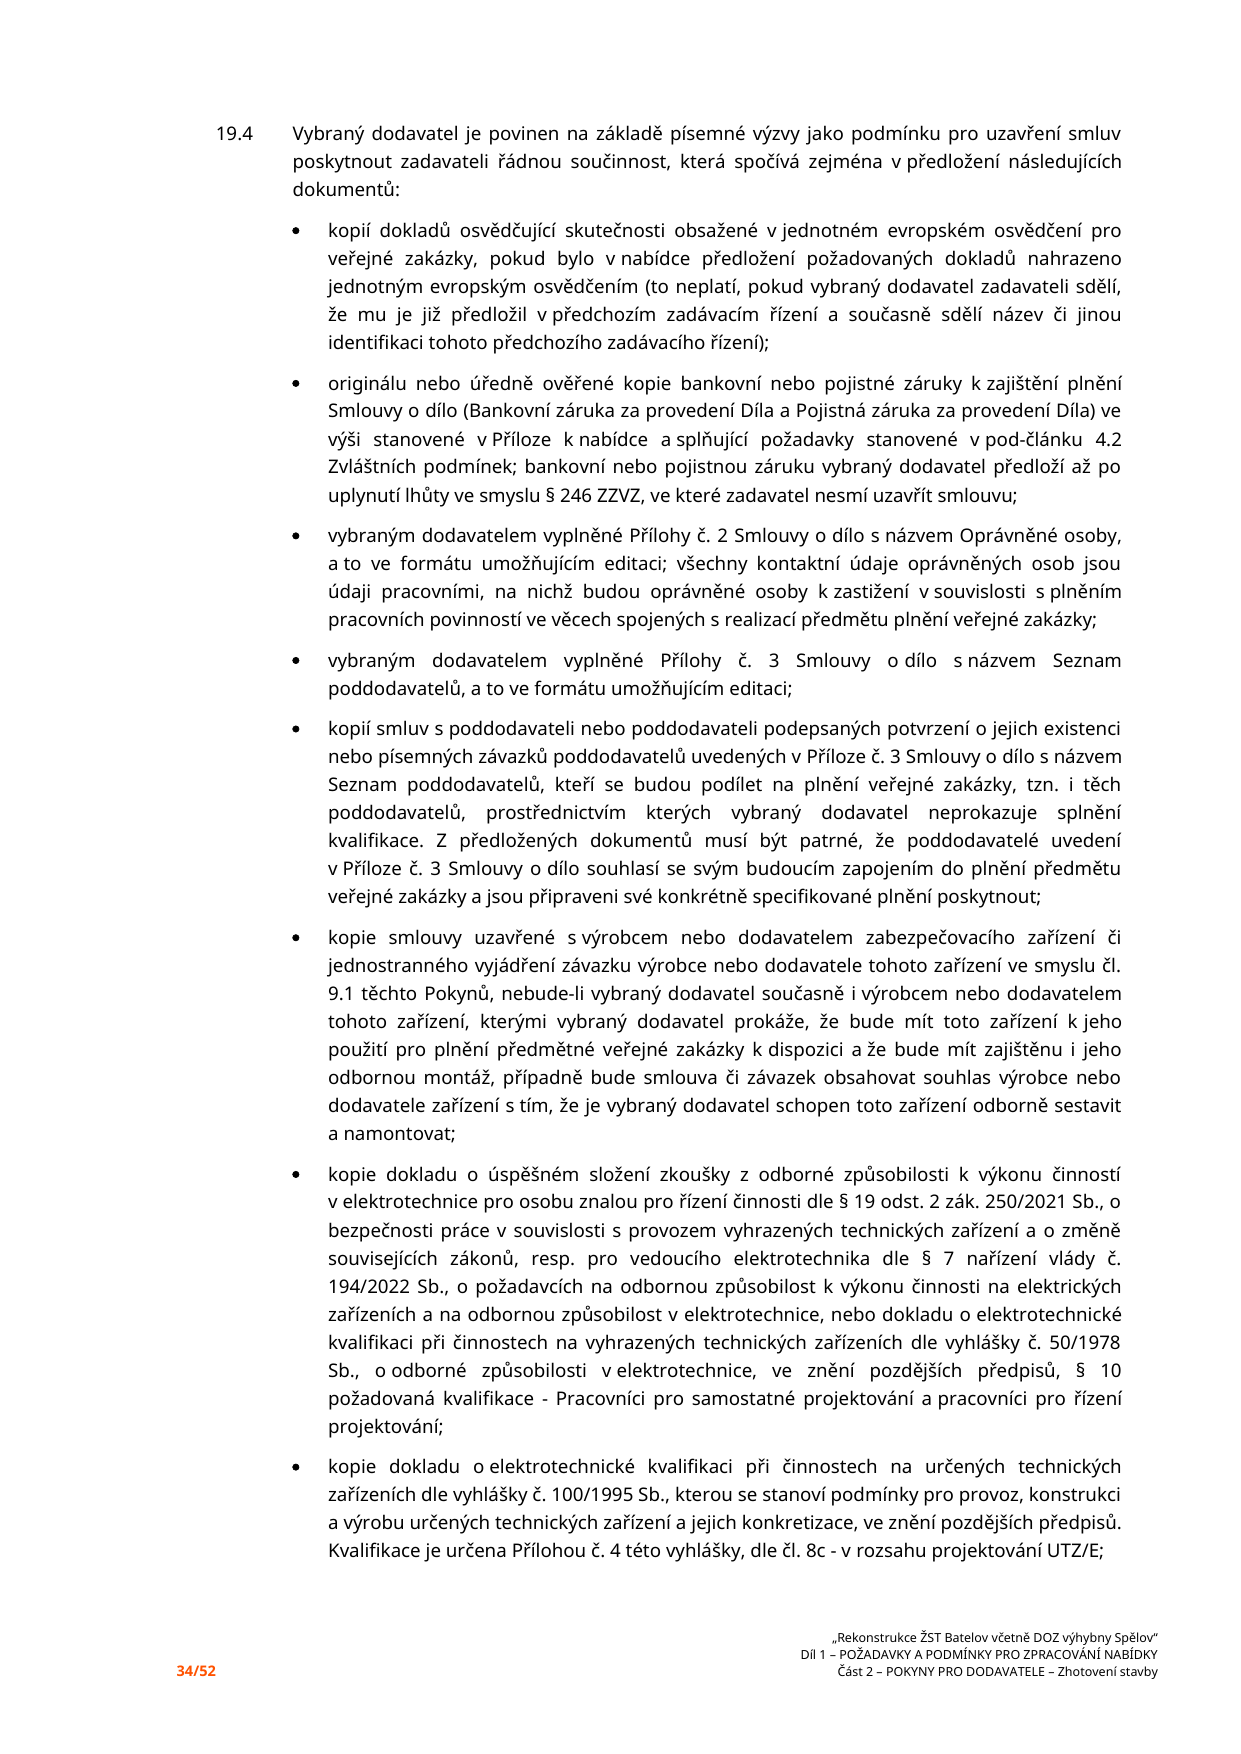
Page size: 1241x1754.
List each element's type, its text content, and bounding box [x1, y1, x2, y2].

text kopií dokladů osvědčující skutečnosti obsažené v jednotném evropském osvědčení pro veřejné zakázky, pokud bylo v nabídce předložení požadovaných dokladů nahrazeno jednotným evropským osvědčením (to neplatí, pokud vybraný dodavatel zadavateli sdělí, že mu je již předložil v předchozím zadávacím řízení a současně sdělí název či jinou identifikaci tohoto předchozího zadávacího řízení); [292, 217, 1122, 355]
text kopie dokladu o úspěšném složení zkoušky z odborné způsobilosti k výkonu činností v elektrotechnice pro osobu znalou pro řízení činnosti dle § 19 odst. 2 zák. 250/2021 Sb., o bezpečnosti práce v souvislosti s provozem vyhrazených technických zařízení a o změně souvisejících zákonů, resp. pro vedoucího elektrotechnika dle § 7 nařízení vlády č. 194/2022 Sb., o požadavcích na odbornou způsobilost k výkonu činnosti na elektrických zařízeních a na odbornou způsobilost v elektrotechnice, nebo dokladu o elektrotechnické kvalifikaci při činnostech na vyhrazených technických zařízeních dle vyhlášky č. 50/1978 Sb., o odborné způsobilosti v elektrotechnice, ve znění pozdějších předpisů, § 10 požadovaná kvalifikace - Pracovníci pro samostatné projektování a pracovníci pro řízení projektování; [292, 1161, 1122, 1438]
text vybraným dodavatelem vyplněné Přílohy č. 2 Smlouvy o dílo s názvem Oprávněné osoby, a to ve formátu umožňujícím editaci; všechny kontaktní údaje oprávněných osob jsou údaji pracovními, na nichž budou oprávněné osoby k zastižení v souvislosti s plněním pracovních povinností ve věcech spojených s realizací předmětu plnění veřejné zakázky; [292, 522, 1122, 632]
text kopie smlouvy uzavřené s výrobcem nebo dodavatelem zabezpečovacího zařízení či jednostranného vyjádření závazku výrobce nebo dodavatele tohoto zařízení ve smyslu čl. 9.1 těchto Pokynů, nebude-li vybraný dodavatel současně i výrobcem nebo dodavatelem tohoto zařízení, kterými vybraný dodavatel prokáže, že bude mít toto zařízení k jeho použití pro plnění předmětné veřejné zakázky k dispozici a že bude mít zajištěnu i jeho odbornou montáž, případně bude smlouva či závazek obsahovat souhlas výrobce nebo dodavatele zařízení s tím, že je vybraný dodavatel schopen toto zařízení odborně sestavit a namontovat; [292, 924, 1122, 1146]
text kopií smluv s poddodavateli nebo poddodavateli podepsaných potvrzení o jejich existenci nebo písemných závazků poddodavatelů uvedených v Příloze č. 3 Smlouvy o dílo s názvem Seznam poddodavatelů, kteří se budou podílet na plnění veřejné zakázky, tzn. i těch poddodavatelů, prostřednictvím kterých vybraný dodavatel neprokazuje splnění kvalifikace. Z předložených dokumentů musí být patrné, že poddodavatelé uvedení v Příloze č. 3 Smlouvy o dílo souhlasí se svým budoucím zapojením do plnění předmětu veřejné zakázky a jsou připraveni své konkrétně specifikované plnění poskytnout; [292, 716, 1122, 909]
text Vybraný dodavatel je povinen na základě písemné výzvy jako podmínku pro uzavření smluv poskytnout zadavateli řádnou součinnost, která spočívá zejména v předložení následujících dokumentů: [216, 121, 1122, 202]
text originálu nebo úředně ověřené kopie bankovní nebo pojistné záruky k zajištění plnění Smlouvy o dílo (Bankovní záruka za provedení Díla a Pojistná záruka za provedení Díla) ve výši stanovené v Příloze k nabídce a splňující požadavky stanovené v pod-článku 4.2 Zvláštních podmínek; bankovní nebo pojistnou záruku vybraný dodavatel předloží až po uplynutí lhůty ve smyslu § 246 ZZVZ, ve které zadavatel nesmí uzavřít smlouvu; [292, 370, 1122, 507]
text kopie dokladu o elektrotechnické kvalifikaci při činnostech na určených technických zařízeních dle vyhlášky č. 100/1995 Sb., kterou se stanoví podmínky pro provoz, konstrukci a výrobu určených technických zařízení a jejich konkretizace, ve znění pozdějších předpisů. Kvalifikace je určena Přílohou č. 4 této vyhlášky, dle čl. 8c - v rozsahu projektování UTZ/E; [292, 1453, 1122, 1563]
text vybraným dodavatelem vyplněné Přílohy č. 3 Smlouvy o dílo s názvem Seznam poddodavatelů, a to ve formátu umožňujícím editaci; [292, 647, 1122, 701]
